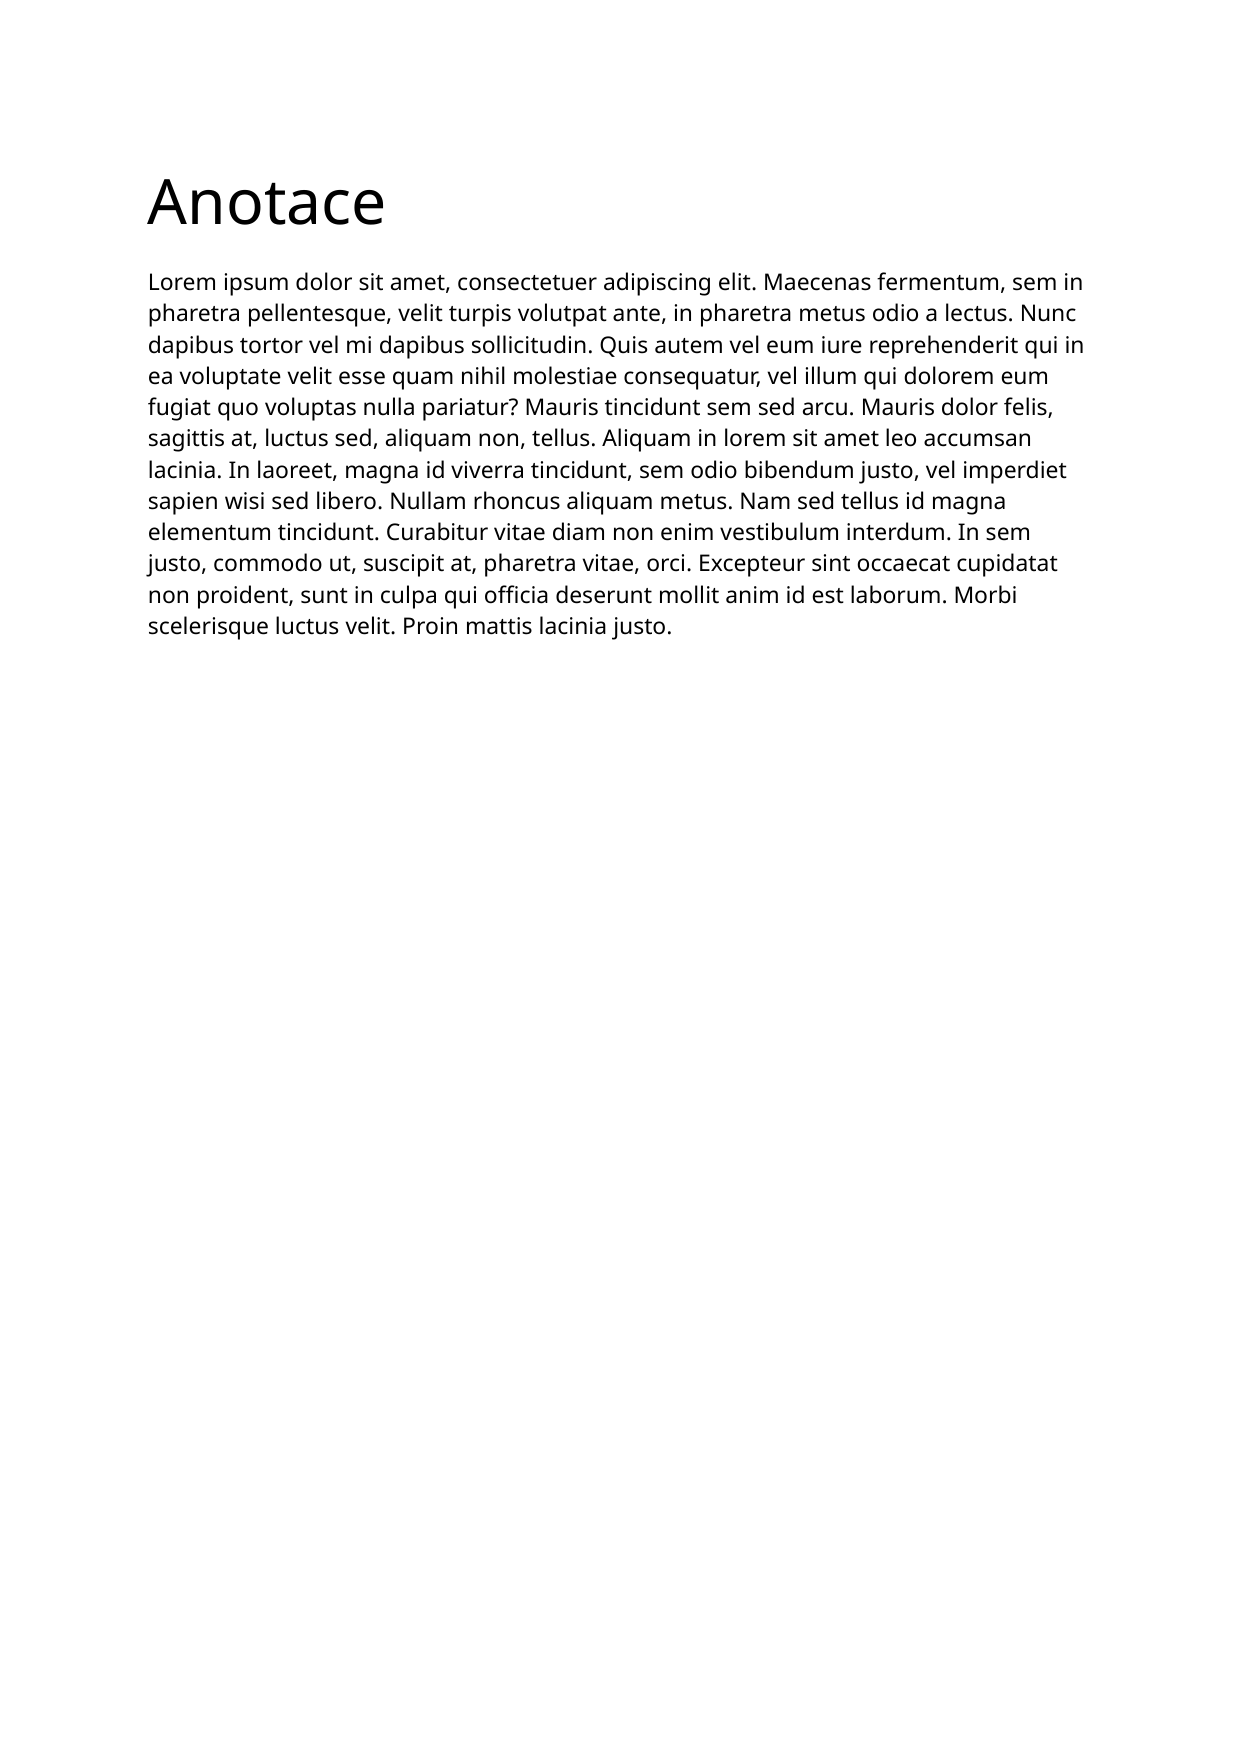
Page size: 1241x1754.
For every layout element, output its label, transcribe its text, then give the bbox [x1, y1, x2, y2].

text Lorem ipsum dolor sit amet, consectetuer adipiscing elit. Maecenas fermentum, sem in pharetra pellentesque, velit turpis volutpat ante, in pharetra metus odio a lectus. Nunc dapibus tortor vel mi dapibus sollicitudin. Quis autem vel eum iure reprehenderit qui in ea voluptate velit esse quam nihil molestiae consequatur, vel illum qui dolorem eum fugiat quo voluptas nulla pariatur? Mauris tincidunt sem sed arcu. Mauris dolor felis, sagittis at, luctus sed, aliquam non, tellus. Aliquam in lorem sit amet leo accumsan lacinia. In laoreet, magna id viverra tincidunt, sem odio bibendum justo, vel imperdiet sapien wisi sed libero. Nullam rhoncus aliquam metus. Nam sed tellus id magna elementum tincidunt. Curabitur vitae diam non enim vestibulum interdum. In sem justo, commodo ut, suscipit at, pharetra vitae, orci. Excepteur sint occaecat cupidatat non proident, sunt in culpa qui officia deserunt mollit anim id est laborum. Morbi scelerisque luctus velit. Proin mattis lacinia justo. [148, 266, 1093, 641]
text Anotace [148, 158, 1093, 243]
